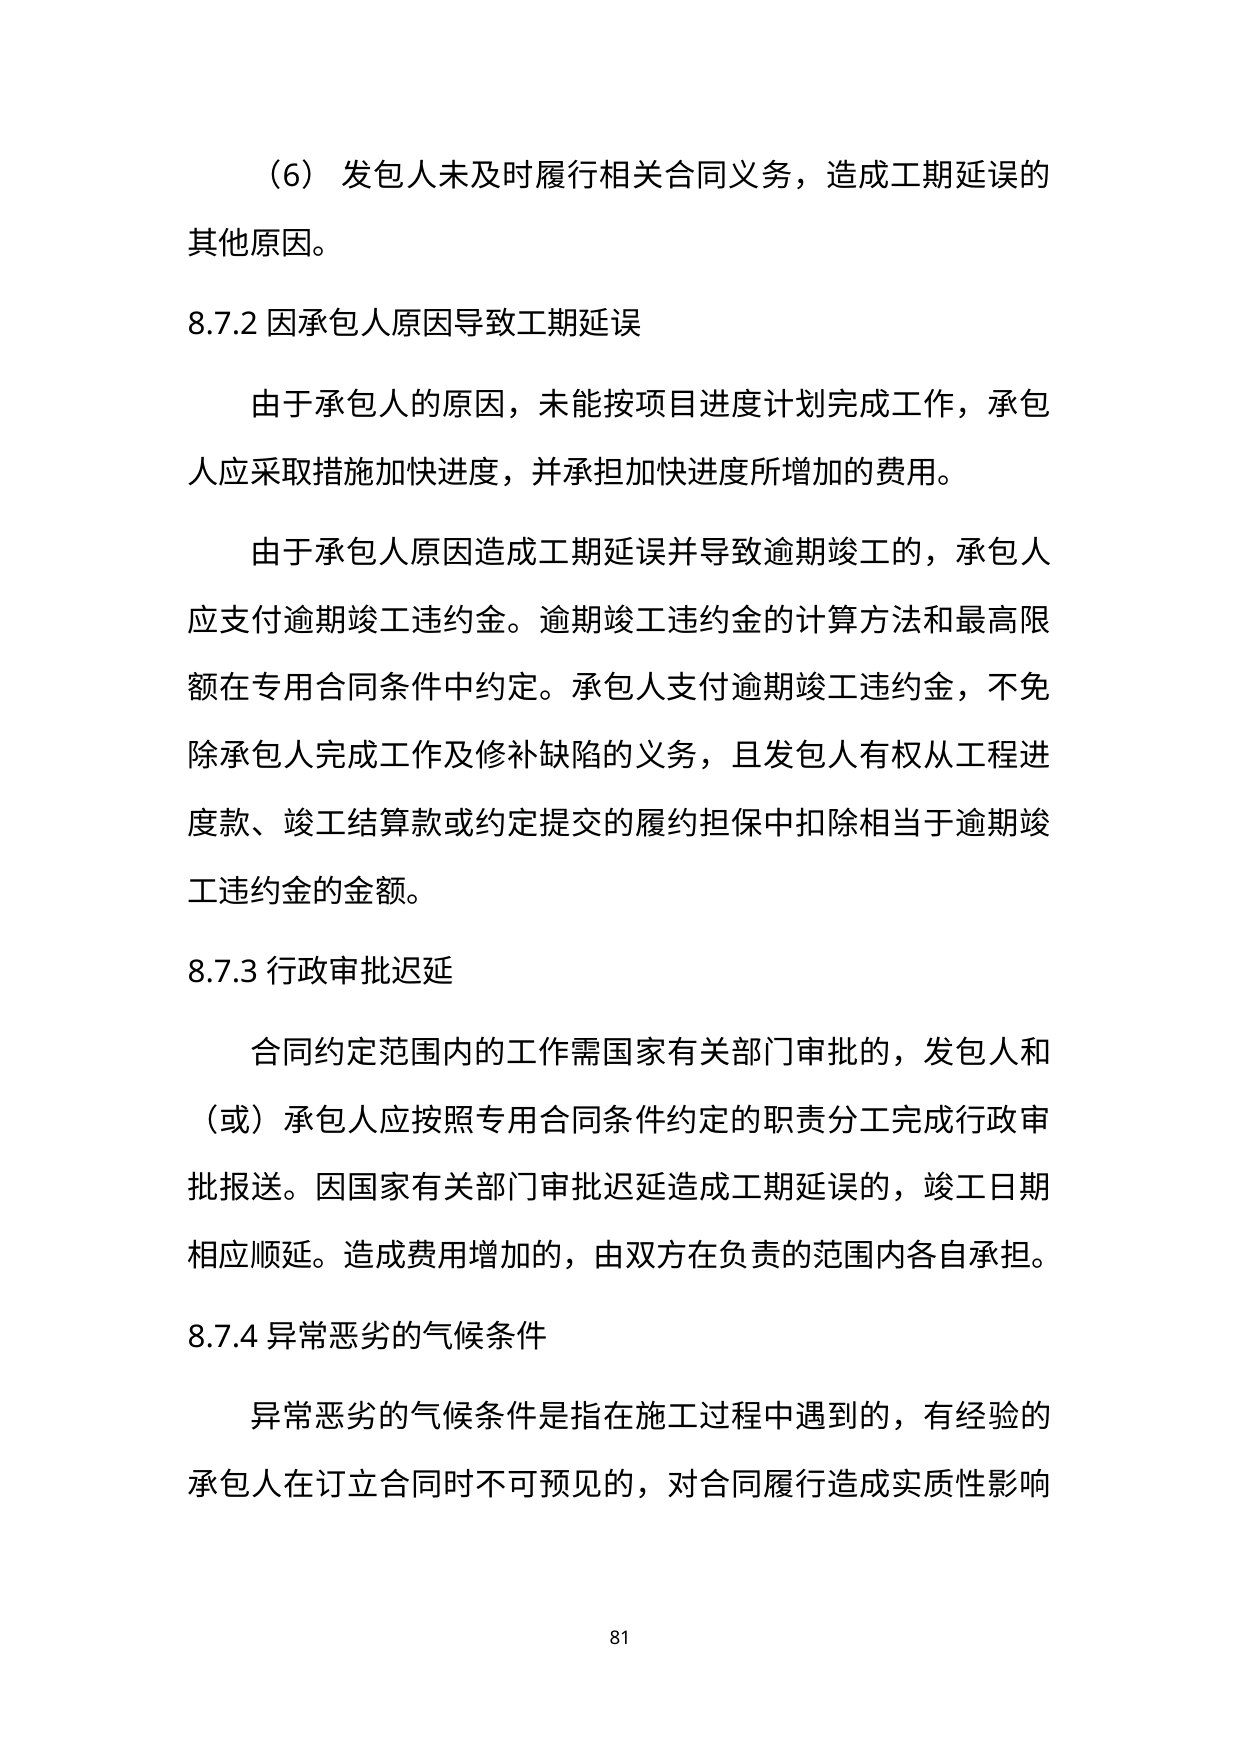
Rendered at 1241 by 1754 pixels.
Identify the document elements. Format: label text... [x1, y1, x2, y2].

text （6） 发包人未及时履行相关合同义务，造成工期延误的其他原因。 [187, 150, 1053, 263]
list 8.7.2 因承包人原因导致工期延误 [187, 298, 1053, 344]
text 合同约定范围内的工作需国家有关部门审批的，发包人和（或）承包人应按照专用合同条件约定的职责分工完成行政审批报送。因国家有关部门审批迟延造成工期延误的，竣工日期相应顺延。造成费用增加的，由双方在负责的范围内各自承担。 [187, 1027, 1053, 1276]
text 由于承包人原因造成工期延误并导致逾期竣工的，承包人应支付逾期竣工违约金。逾期竣工违约金的计算方法和最高限额在专用合同条件中约定。承包人支付逾期竣工违约金，不免除承包人完成工作及修补缺陷的义务，且发包人有权从工程进度款、竣工结算款或约定提交的履约担保中扣除相当于逾期竣工违约金的金额。 [187, 527, 1053, 911]
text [187, 1391, 1053, 1504]
list 8.7.4 异常恶劣的气候条件 [187, 1311, 1053, 1356]
list 8.7.3 行政审批迟延 [187, 946, 1053, 992]
text 由于承包人的原因，未能按项目进度计划完成工作，承包人应采取措施加快进度，并承担加快进度所增加的费用。 [187, 379, 1053, 492]
